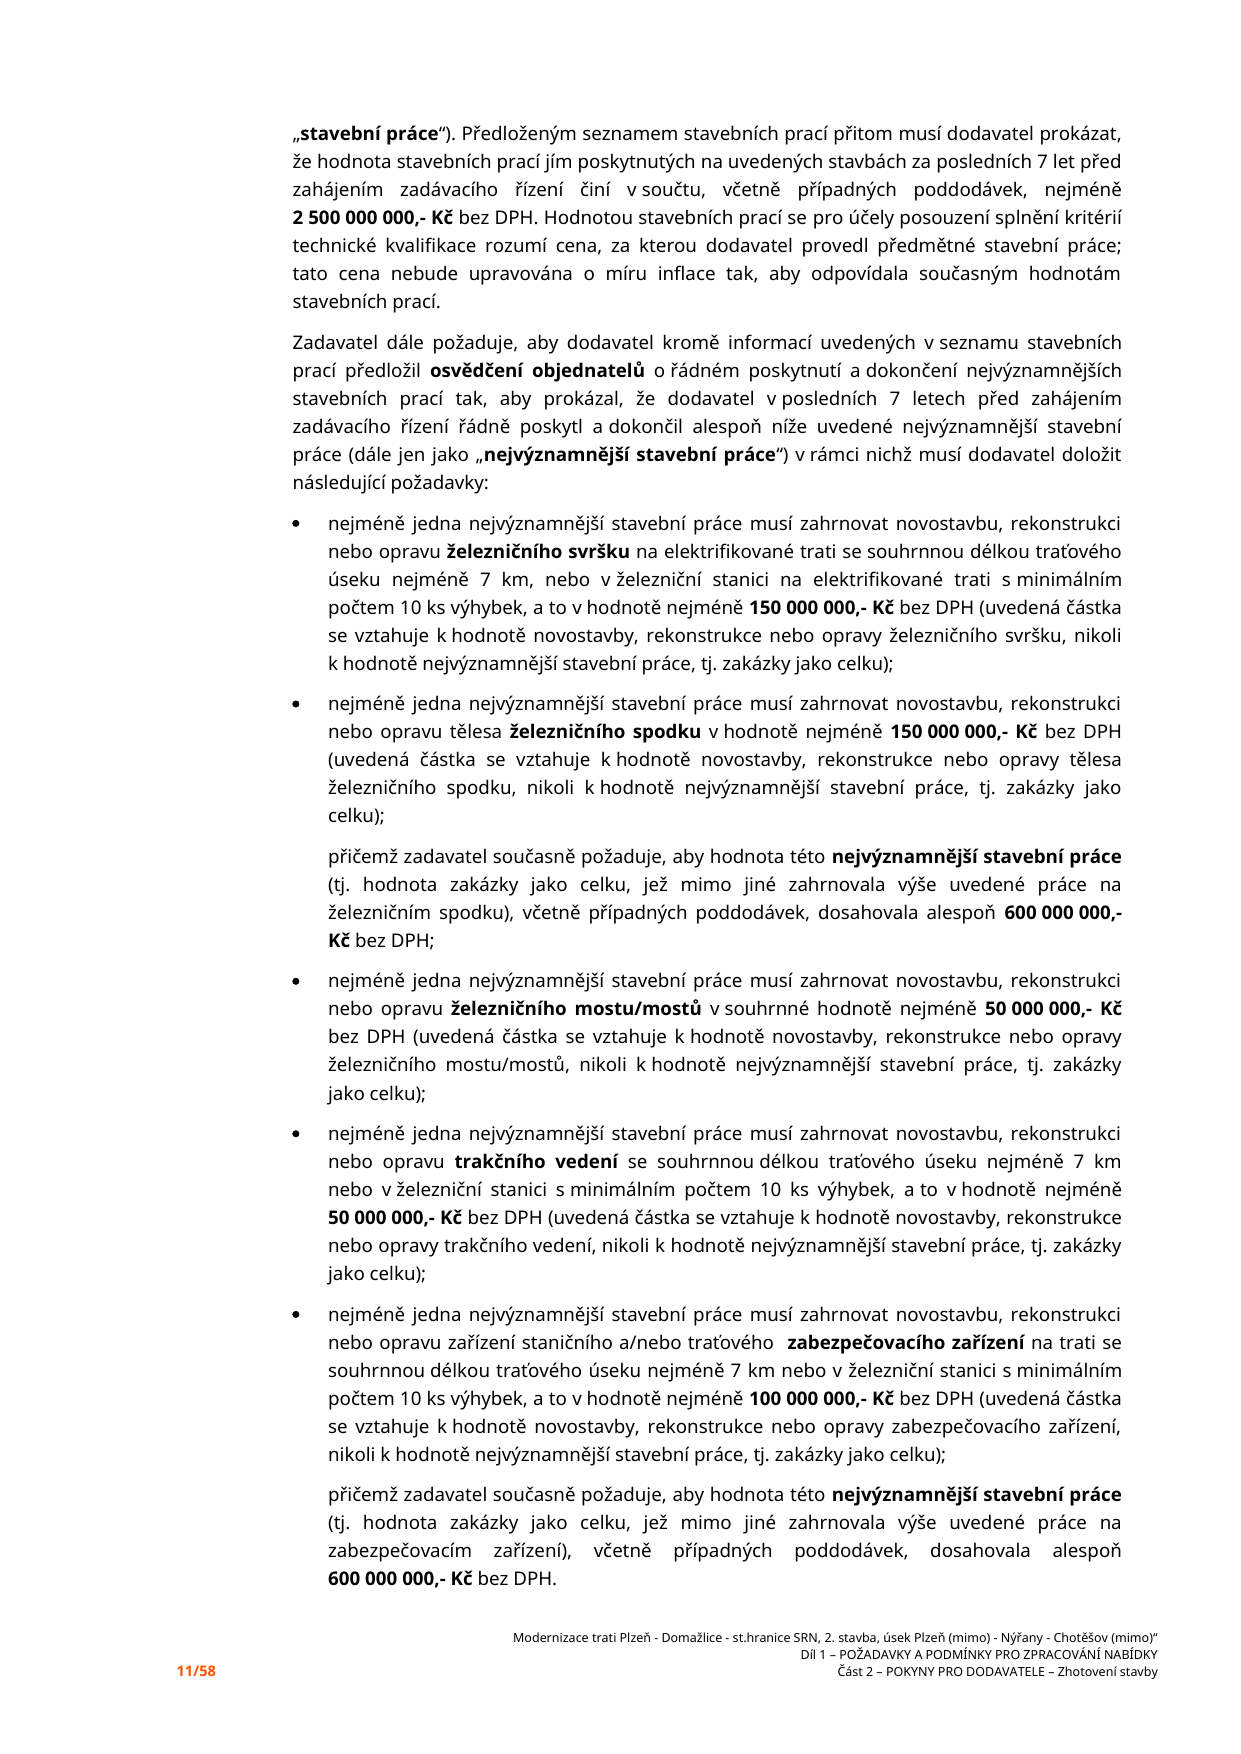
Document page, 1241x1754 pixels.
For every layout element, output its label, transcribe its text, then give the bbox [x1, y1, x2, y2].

list přičemž zadavatel současně požaduje, aby hodnota této nejvýznamnější stavební práce (tj. hodnota zakázky jako celku, jež mimo jiné zahrnovala výše uvedené práce na železničním spodku), včetně případných poddodávek, dosahovala alespoň 600 000 000,- Kč bez DPH; [328, 843, 1122, 953]
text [292, 121, 1122, 314]
list přičemž zadavatel současně požaduje, aby hodnota této nejvýznamnější stavební práce (tj. hodnota zakázky jako celku, jež mimo jiné zahrnovala výše uvedené práce na zabezpečovacím zařízení), včetně případných poddodávek, dosahovala alespoň 600 000 000,- Kč bez DPH. [328, 1482, 1122, 1591]
text nejméně jedna nejvýznamnější stavební práce musí zahrnovat novostavbu, rekonstrukci nebo opravu tělesa železničního spodku v hodnotě nejméně 150 000 000,- Kč bez DPH (uvedená částka se vztahuje k hodnotě novostavby, rekonstrukce nebo opravy tělesa železničního spodku, nikoli k hodnotě nejvýznamnější stavební práce, tj. zakázky jako celku); [292, 691, 1122, 828]
text Zadavatel dále požaduje, aby dodavatel kromě informací uvedených v seznamu stavebních prací předložil osvědčení objednatelů o řádném poskytnutí a dokončení nejvýznamnějších stavebních prací tak, aby prokázal, že dodavatel v posledních 7 letech před zahájením zadávacího řízení řádně poskytl a dokončil alespoň níže uvedené nejvýznamnější stavební práce (dále jen jako „nejvýznamnější stavební práce“) v rámci nichž musí dodavatel doložit následující požadavky: [292, 329, 1122, 495]
text nejméně jedna nejvýznamnější stavební práce musí zahrnovat novostavbu, rekonstrukci nebo opravu zařízení staničního a/nebo traťového zabezpečovacího zařízení na trati se souhrnnou délkou traťového úseku nejméně 7 km nebo v železniční stanici s minimálním počtem 10 ks výhybek, a to v hodnotě nejméně 100 000 000,- Kč bez DPH (uvedená částka se vztahuje k hodnotě novostavby, rekonstrukce nebo opravy zabezpečovacího zařízení, nikoli k hodnotě nejvýznamnější stavební práce, tj. zakázky jako celku); [292, 1301, 1122, 1467]
text nejméně jedna nejvýznamnější stavební práce musí zahrnovat novostavbu, rekonstrukci nebo opravu trakčního vedení se souhrnnou délkou traťového úseku nejméně 7 km nebo v železniční stanici s minimálním počtem 10 ks výhybek, a to v hodnotě nejméně 50 000 000,- Kč bez DPH (uvedená částka se vztahuje k hodnotě novostavby, rekonstrukce nebo opravy trakčního vedení, nikoli k hodnotě nejvýznamnější stavební práce, tj. zakázky jako celku); [292, 1120, 1122, 1286]
text nejméně jedna nejvýznamnější stavební práce musí zahrnovat novostavbu, rekonstrukci nebo opravu železničního mostu/mostů v souhrnné hodnotě nejméně 50 000 000,- Kč bez DPH (uvedená částka se vztahuje k hodnotě novostavby, rekonstrukce nebo opravy železničního mostu/mostů, nikoli k hodnotě nejvýznamnější stavební práce, tj. zakázky jako celku); [292, 968, 1122, 1105]
text nejméně jedna nejvýznamnější stavební práce musí zahrnovat novostavbu, rekonstrukci nebo opravu železničního svršku na elektrifikované trati se souhrnnou délkou traťového úseku nejméně 7 km, nebo v železniční stanici na elektrifikované trati s minimálním počtem 10 ks výhybek, a to v hodnotě nejméně 150 000 000,- Kč bez DPH (uvedená částka se vztahuje k hodnotě novostavby, rekonstrukce nebo opravy železničního svršku, nikoli k hodnotě nejvýznamnější stavební práce, tj. zakázky jako celku); [292, 510, 1122, 676]
